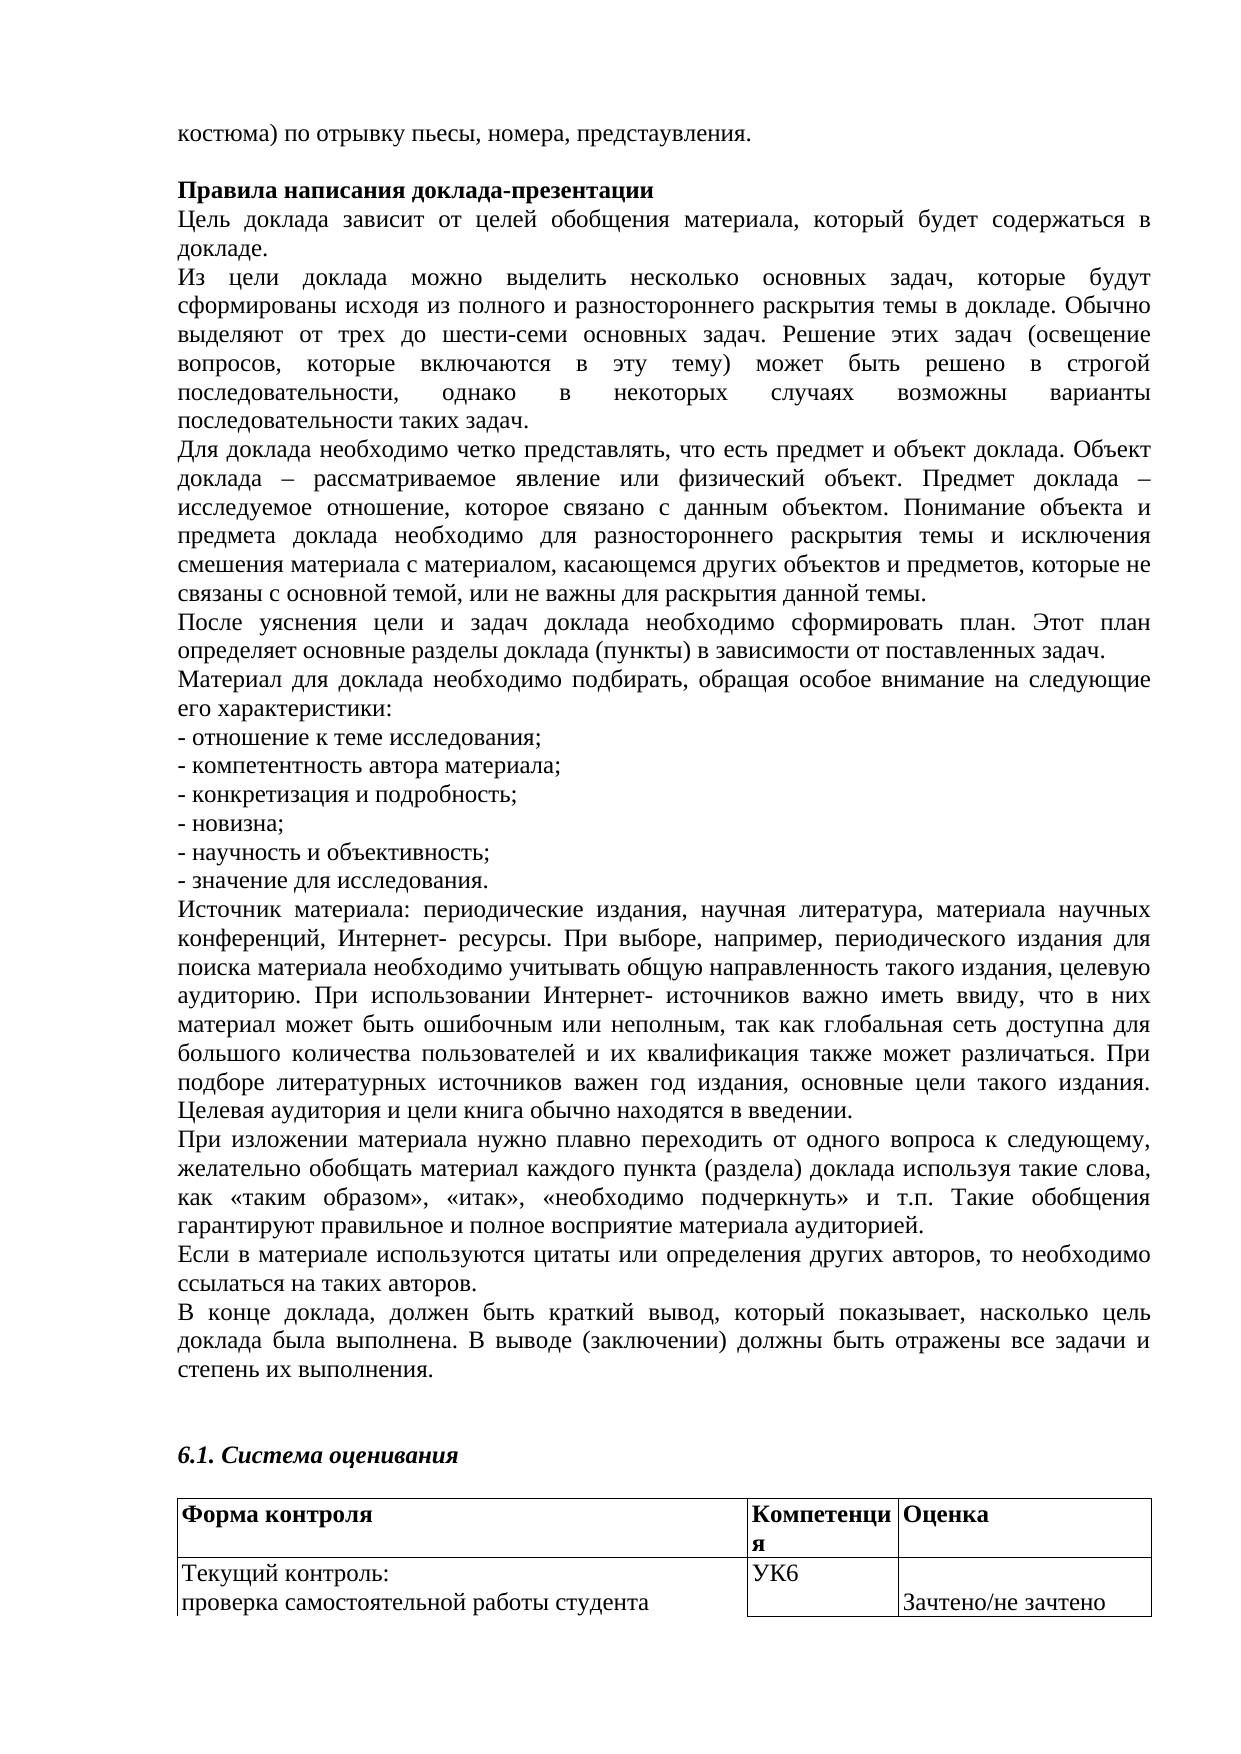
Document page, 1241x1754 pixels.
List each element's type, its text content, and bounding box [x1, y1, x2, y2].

table_header Оценка [899, 1499, 1151, 1557]
table_cell Зачтено/не зачтено [899, 1586, 1151, 1616]
text После уяснения цели и задач доклада необходимо сформировать план. Этот план определяет основные разделы доклада (пункты) в зависимости от поставленных задач. [177, 607, 1152, 664]
text В конце доклада, должен быть краткий вывод, который показывает, насколько цель доклада была выполнена. В выводе (заключении) должны быть отражены все задачи и степень их выполнения. [177, 1297, 1152, 1383]
text Цель доклада зависит от целей обобщения материала, который будет содержаться в докладе. [177, 204, 1152, 262]
text Правила написания доклада-презентации [177, 176, 1152, 204]
text - отношение к теме исследования; [177, 722, 1152, 751]
text Из цели доклада можно выделить несколько основных задач, которые будут сформированы исходя из полного и разностороннего раскрытия темы в докладе. Обычно выделяют от трех до шести-семи основных задач. Решение этих задач (освещение вопросов, которые включаются в эту тему) может быть решено в строгой последовательности, однако в некоторых случаях возможны варианты последовательности таких задач. [177, 262, 1152, 434]
text При изложении материала нужно плавно переходить от одного вопроса к следующему, желательно обобщать материал каждого пункта (раздела) доклада используя такие слова, как «таким образом», «итак», «необходимо подчеркнуть» и т.п. Такие обобщения гарантируют правильное и полное восприятие материала аудиторией. [177, 1124, 1152, 1239]
text 6.1. Система оценивания [177, 1441, 1152, 1469]
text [177, 118, 1152, 147]
table_header Компетенция [748, 1499, 898, 1557]
table_header Форма контроля [178, 1499, 747, 1557]
text - научность и объективность; [177, 837, 1152, 866]
text - значение для исследования. [177, 866, 1152, 894]
table_cell УК6 [748, 1558, 898, 1616]
text Материал для доклада необходимо подбирать, обращая особое внимание на следующие его характеристики: [177, 664, 1152, 722]
text - конкретизация и подробность; [177, 779, 1152, 808]
text Для доклада необходимо четко представлять, что есть предмет и объект доклада. Объект доклада – рассматриваемое явление или физический объект. Предмет доклада – исследуемое отношение, которое связано с данным объектом. Понимание объекта и предмета доклада необходимо для разностороннего раскрытия темы и исключения смешения материала с материалом, касающемся других объектов и предметов, которые не связаны с основной темой, или не важны для раскрытия данной темы. [177, 434, 1152, 607]
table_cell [178, 1586, 747, 1616]
text - компетентность автора материала; [177, 751, 1152, 779]
text Если в материале используются цитаты или определения других авторов, то необходимо ссылаться на таких авторов. [177, 1239, 1152, 1297]
table_cell [899, 1558, 1151, 1586]
text - новизна; [177, 808, 1152, 837]
text Источник материала: периодические издания, научная литература, материала научных конференций, Интернет- ресурсы. При выборе, например, периодического издания для поиска материала необходимо учитывать общую направленность такого издания, целевую аудиторию. При использовании Интернет- источников важно иметь ввиду, что в них материал может быть ошибочным или неполным, так как глобальная сеть доступна для большого количества пользователей и их квалификация также может различаться. При подборе литературных источников важен год издания, основные цели такого издания. Целевая аудитория и цели книга обычно находятся в введении. [177, 894, 1152, 1124]
table_cell Текущий контроль: [178, 1558, 747, 1586]
